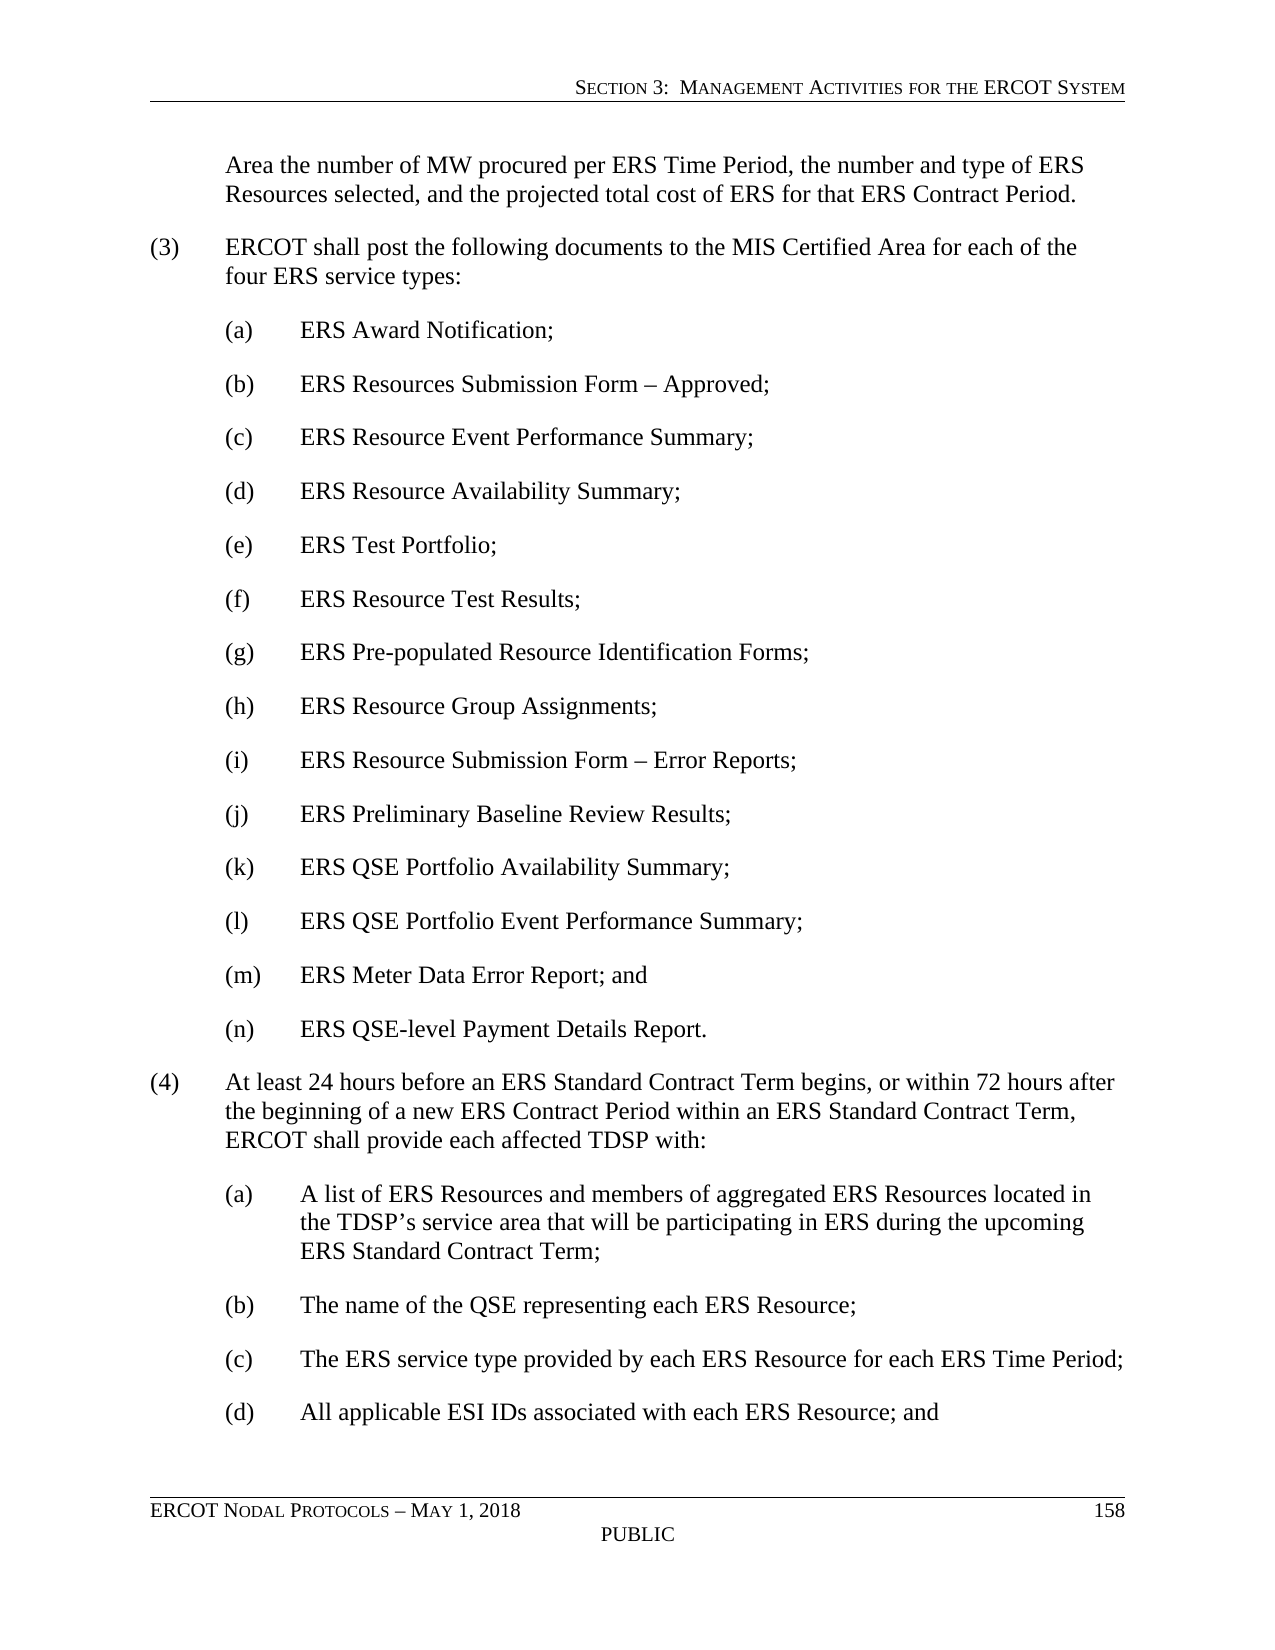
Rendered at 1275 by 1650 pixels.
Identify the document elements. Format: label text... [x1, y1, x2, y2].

text (n) ERS QSE-level Payment Details Report. [225, 1014, 1125, 1042]
text (f) ERS Resource Test Results; [225, 584, 1125, 612]
text (m) ERS Meter Data Error Report; and [225, 960, 1125, 989]
text (a) ERS Award Notification; [225, 315, 1125, 344]
text (d) All applicable ESI IDs associated with each ERS Resource; and [225, 1397, 1125, 1426]
text (i) ERS Resource Submission Form – Error Reports; [225, 745, 1125, 774]
text (4) At least 24 hours before an ERS Standard Contract Term begins, or within 72 hours after the beginning of a new ERS Contract Period within an ERS Standard Contract Term, ERCOT shall provide each affected TDSP with: [150, 1067, 1125, 1154]
text (e) ERS Test Portfolio; [225, 530, 1125, 559]
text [150, 150, 1125, 207]
text (k) ERS QSE Portfolio Availability Summary; [225, 852, 1125, 881]
text (l) ERS QSE Portfolio Event Performance Summary; [225, 906, 1125, 935]
text (b) The name of the QSE representing each ERS Resource; [225, 1290, 1125, 1319]
text (h) ERS Resource Group Assignments; [225, 691, 1125, 720]
text (b) ERS Resources Submission Form – Approved; [225, 369, 1125, 397]
text (d) ERS Resource Availability Summary; [225, 476, 1125, 505]
text (c) The ERS service type provided by each ERS Resource for each ERS Time Period; [225, 1344, 1125, 1372]
text (j) ERS Preliminary Baseline Review Results; [225, 799, 1125, 827]
text (c) ERS Resource Event Performance Summary; [225, 422, 1125, 451]
text (a) A list of ERS Resources and members of aggregated ERS Resources located in the TDSP’s service area that will be participating in ERS during the upcoming ERS Standard Contract Term; [225, 1179, 1125, 1265]
text (3) ERCOT shall post the following documents to the MIS Certified Area for each of the four ERS service types: [150, 232, 1125, 290]
text (g) ERS Pre-populated Resource Identification Forms; [225, 637, 1125, 666]
